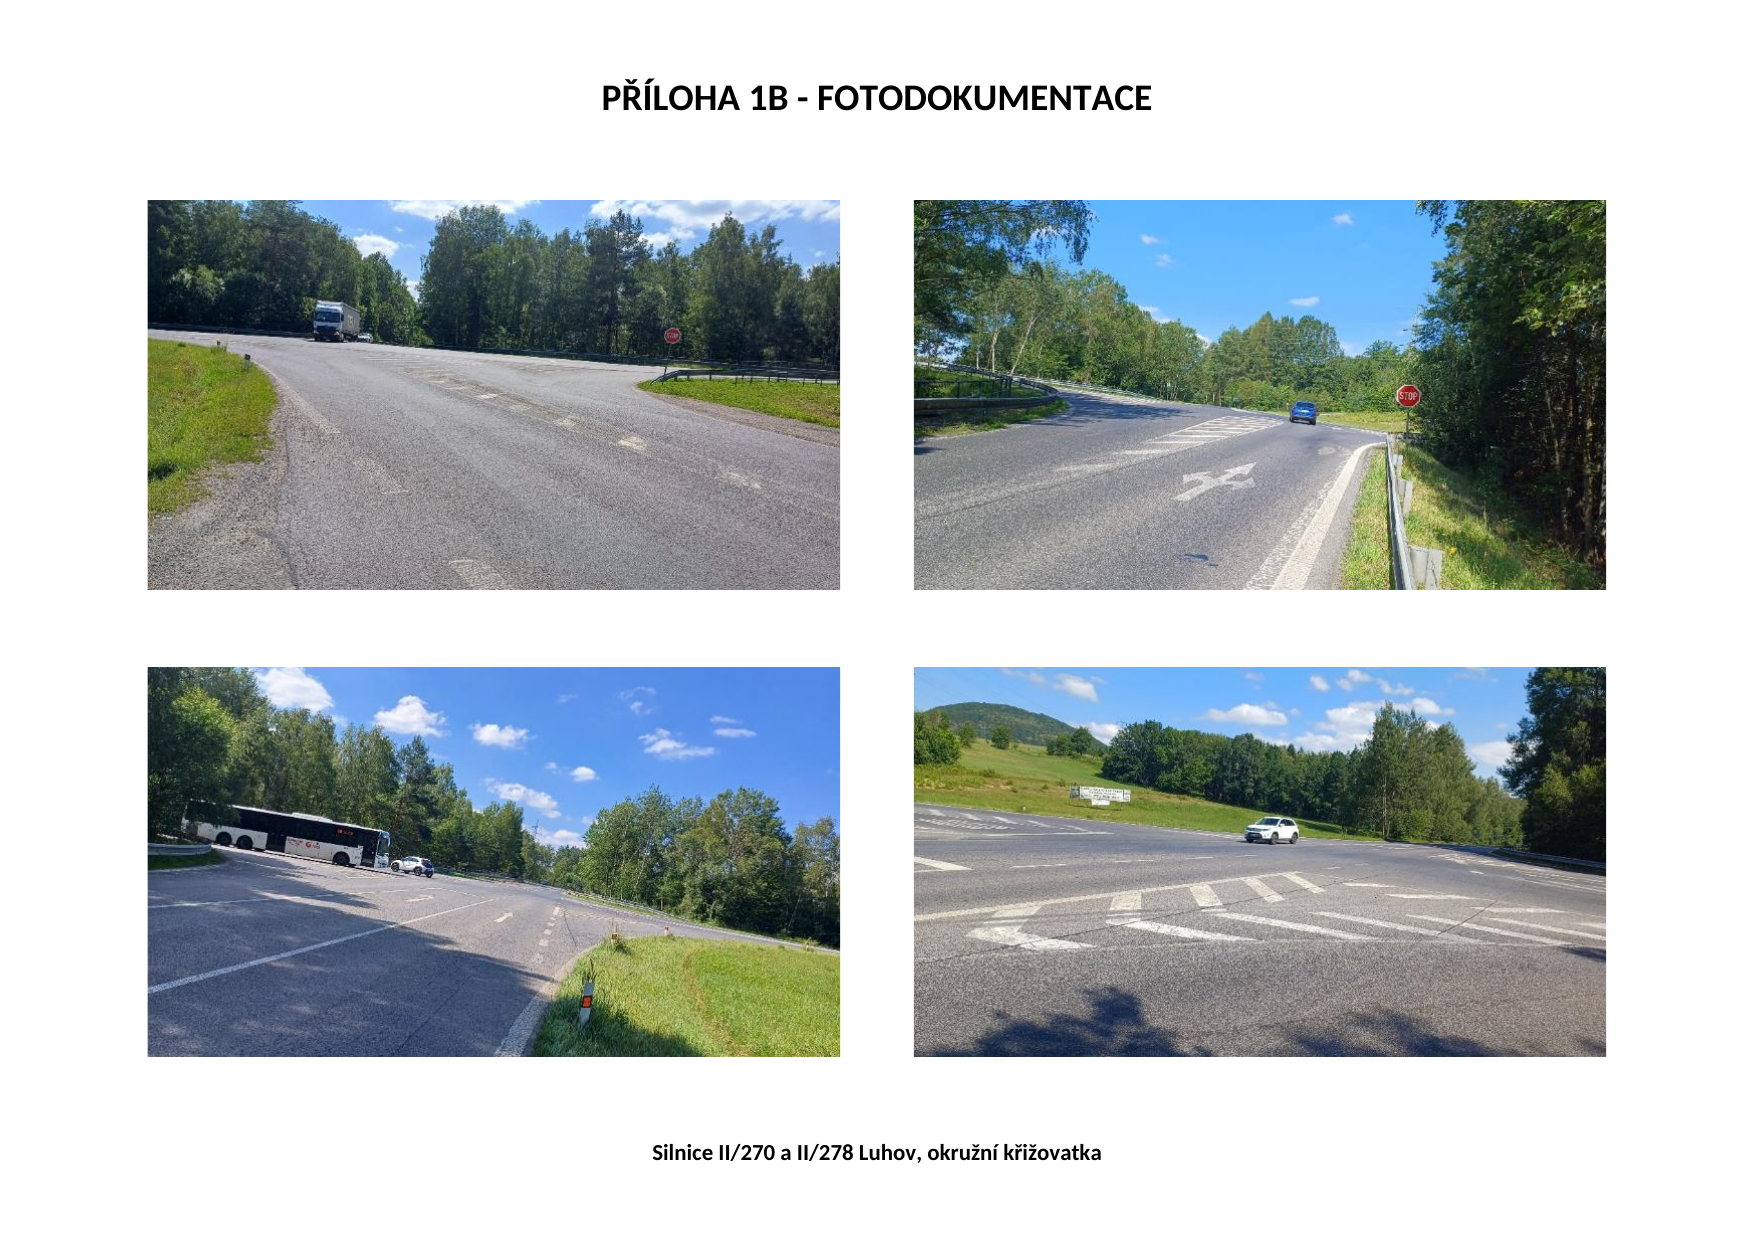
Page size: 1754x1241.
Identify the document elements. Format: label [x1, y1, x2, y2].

picture [913, 667, 1607, 1057]
picture [913, 200, 1607, 590]
picture [147, 667, 841, 1057]
picture [147, 200, 841, 590]
